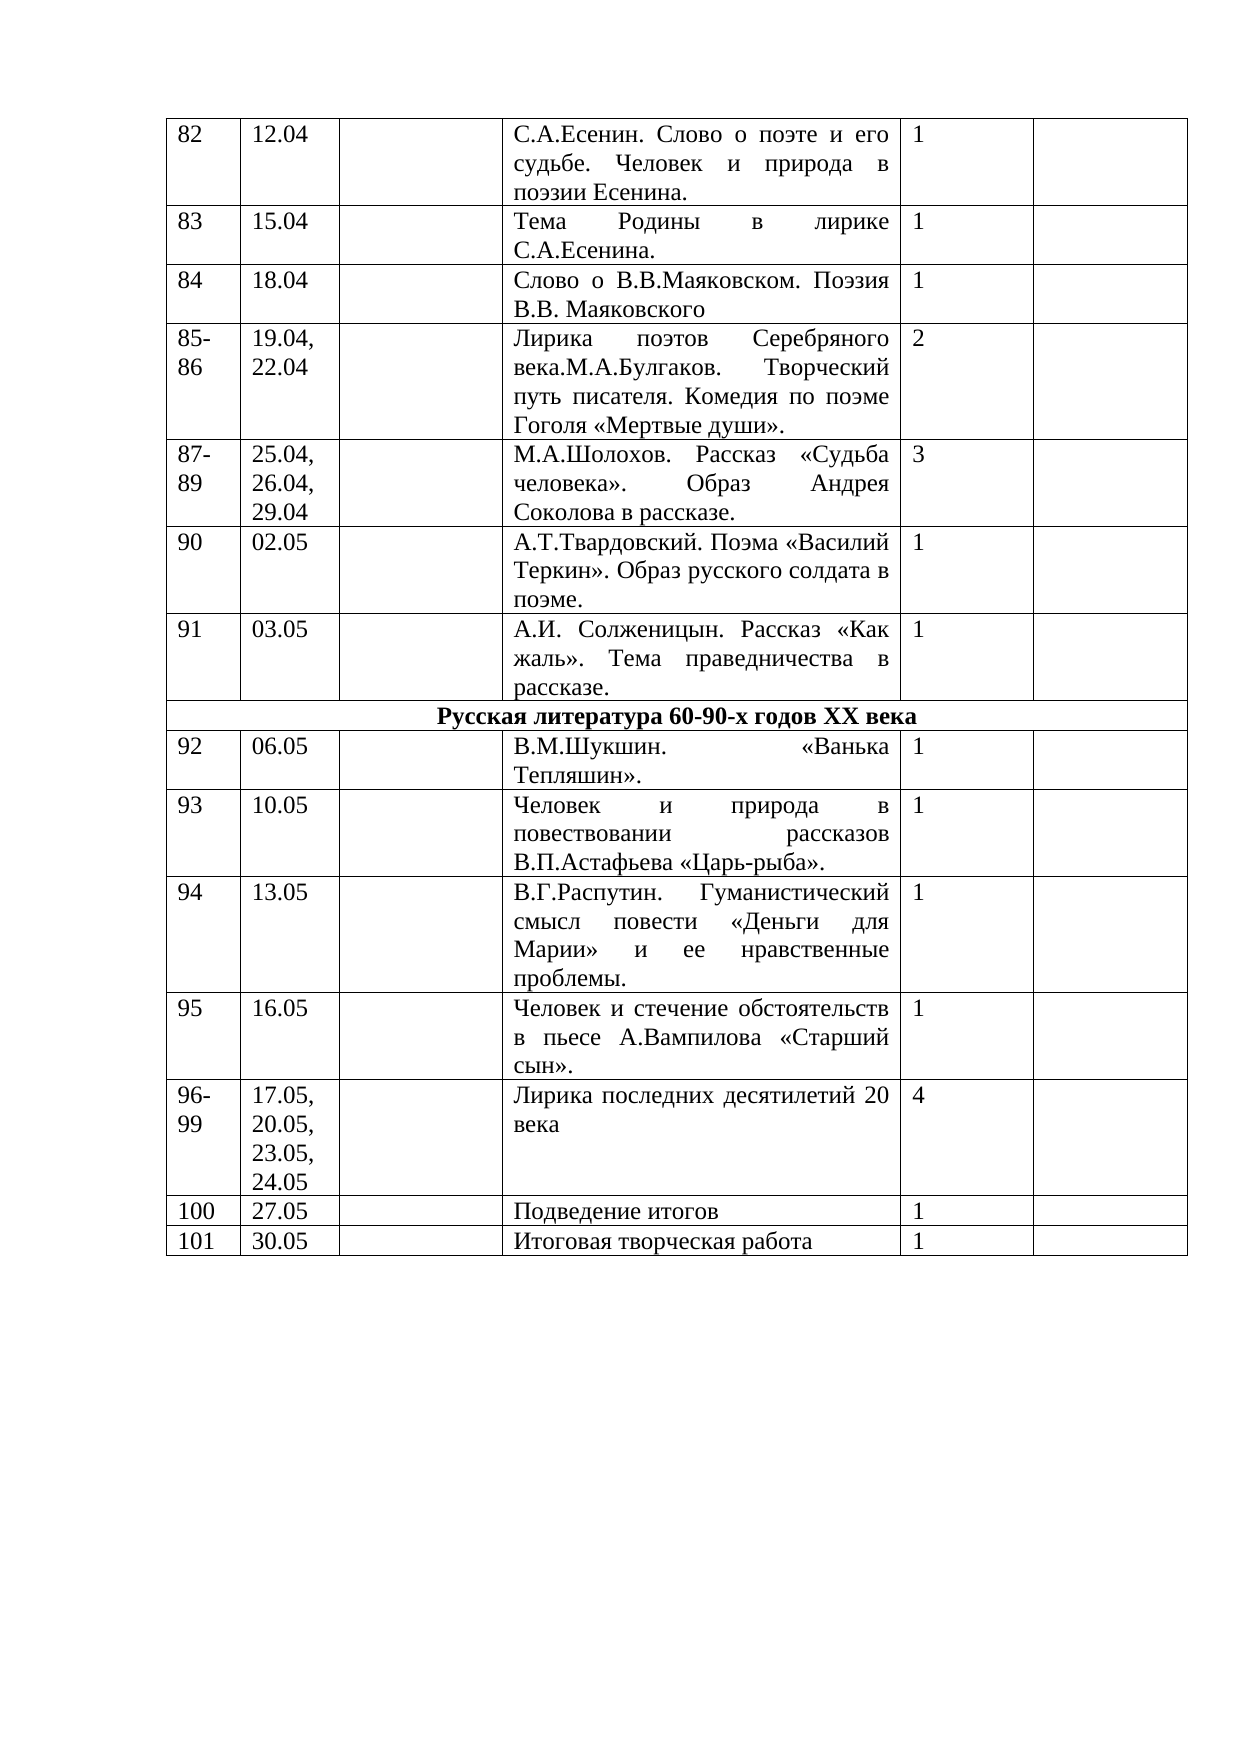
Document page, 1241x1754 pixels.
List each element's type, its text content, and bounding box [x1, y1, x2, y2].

table_cell 02.05 [241, 527, 339, 613]
table_cell 25.04, 26.04, 29.04 [241, 440, 339, 526]
table_cell 85-86 [167, 324, 240, 438]
table_cell [1034, 1226, 1187, 1255]
table_cell 94 [167, 877, 240, 992]
table_cell [1034, 790, 1187, 876]
table_cell [340, 1196, 502, 1225]
table_cell 82 [167, 119, 240, 205]
table_cell Слово о В.В.Маяковском. Поэзия В.В. Маяковского [503, 265, 900, 322]
table_cell 83 [167, 206, 240, 264]
table_cell [1034, 993, 1187, 1079]
table_cell [340, 877, 502, 992]
table_cell 1 [901, 731, 1033, 789]
table_cell 10.05 [241, 790, 339, 876]
table_cell 27.05 [241, 1196, 339, 1225]
table_cell Подведение итогов [503, 1196, 900, 1225]
table_cell Лирика поэтов Серебряного века.М.А.Булгаков. Творческий путь писателя. Комедия по поэме Гоголя «Мертвые души». [503, 324, 900, 438]
table_cell 95 [167, 993, 240, 1079]
table_cell [340, 731, 502, 789]
table_cell 12.04 [241, 119, 339, 205]
table_cell 2 [901, 324, 1033, 438]
table_cell 06.05 [241, 731, 339, 789]
table_cell 1 [901, 527, 1033, 613]
table_cell А.Т.Твардовский. Поэма «Василий Теркин». Образ русского солдата в поэме. [503, 527, 900, 613]
table_cell 17.05, 20.05, 23.05, 24.05 [241, 1080, 339, 1195]
table_cell [1034, 1196, 1187, 1225]
table_cell [1034, 527, 1187, 613]
table_cell [340, 1080, 502, 1195]
table_cell 15.04 [241, 206, 339, 264]
table_cell [1034, 614, 1187, 700]
table_cell 1 [901, 790, 1033, 876]
table_cell [1034, 119, 1187, 205]
table_cell [340, 993, 502, 1079]
table_cell 101 [167, 1226, 240, 1255]
table_cell [340, 614, 502, 700]
table_cell [1034, 440, 1187, 526]
table_cell [1034, 877, 1187, 992]
table_cell 93 [167, 790, 240, 876]
table_cell А.И. Солженицын. Рассказ «Как жаль». Тема праведничества в рассказе. [503, 614, 900, 700]
table_cell 1 [901, 265, 1033, 322]
table_cell 84 [167, 265, 240, 322]
table_cell [1034, 324, 1187, 438]
table_cell 4 [901, 1080, 1033, 1195]
table_cell 87-89 [167, 440, 240, 526]
table_cell В.Г.Распутин. Гуманистический смысл повести «Деньги для Марии» и ее нравственные проблемы. [503, 877, 900, 992]
table_cell Человек и стечение обстоятельств в пьесе А.Вампилова «Старший сын». [503, 993, 900, 1079]
table_cell 30.05 [241, 1226, 339, 1255]
table_cell [340, 440, 502, 526]
table_cell 92 [167, 731, 240, 789]
table_cell Человек и природа в повествовании рассказов В.П.Астафьева «Царь-рыба». [503, 790, 900, 876]
table_cell 1 [901, 993, 1033, 1079]
table_cell Русская литература 60-90-х годов XX века [167, 701, 1187, 730]
table_cell [1034, 1080, 1187, 1195]
table_cell В.М.Шукшин. «Ванька Тепляшин». [503, 731, 900, 789]
table_cell [340, 790, 502, 876]
table_cell 1 [901, 206, 1033, 264]
table_cell 1 [901, 1226, 1033, 1255]
table_cell [340, 206, 502, 264]
table_cell 100 [167, 1196, 240, 1225]
table_cell 91 [167, 614, 240, 700]
table_cell 96-99 [167, 1080, 240, 1195]
table_cell 90 [167, 527, 240, 613]
table_cell [340, 119, 502, 205]
table_cell [340, 324, 502, 438]
table_cell 13.05 [241, 877, 339, 992]
table_cell Лирика последних десятилетий 20 века [503, 1080, 900, 1195]
table_cell 18.04 [241, 265, 339, 322]
table_cell [1034, 265, 1187, 322]
table_cell Тема Родины в лирике С.А.Есенина. [503, 206, 900, 264]
table_cell 1 [901, 1196, 1033, 1225]
table_cell [340, 1226, 502, 1255]
table_cell 1 [901, 119, 1033, 205]
table_cell 3 [901, 440, 1033, 526]
table_cell 1 [901, 614, 1033, 700]
table_cell 16.05 [241, 993, 339, 1079]
table_cell 1 [901, 877, 1033, 992]
table_cell [340, 527, 502, 613]
table_cell 03.05 [241, 614, 339, 700]
table_cell Итоговая творческая работа [503, 1226, 900, 1255]
table_cell М.А.Шолохов. Рассказ «Судьба человека». Образ Андрея Соколова в рассказе. [503, 440, 900, 526]
table_cell [1034, 206, 1187, 264]
table_cell [1034, 731, 1187, 789]
table_cell С.А.Есенин. Слово о поэте и его судьбе. Человек и природа в поэзии Есенина. [503, 119, 900, 205]
table_cell [340, 265, 502, 322]
table_cell 19.04, 22.04 [241, 324, 339, 438]
